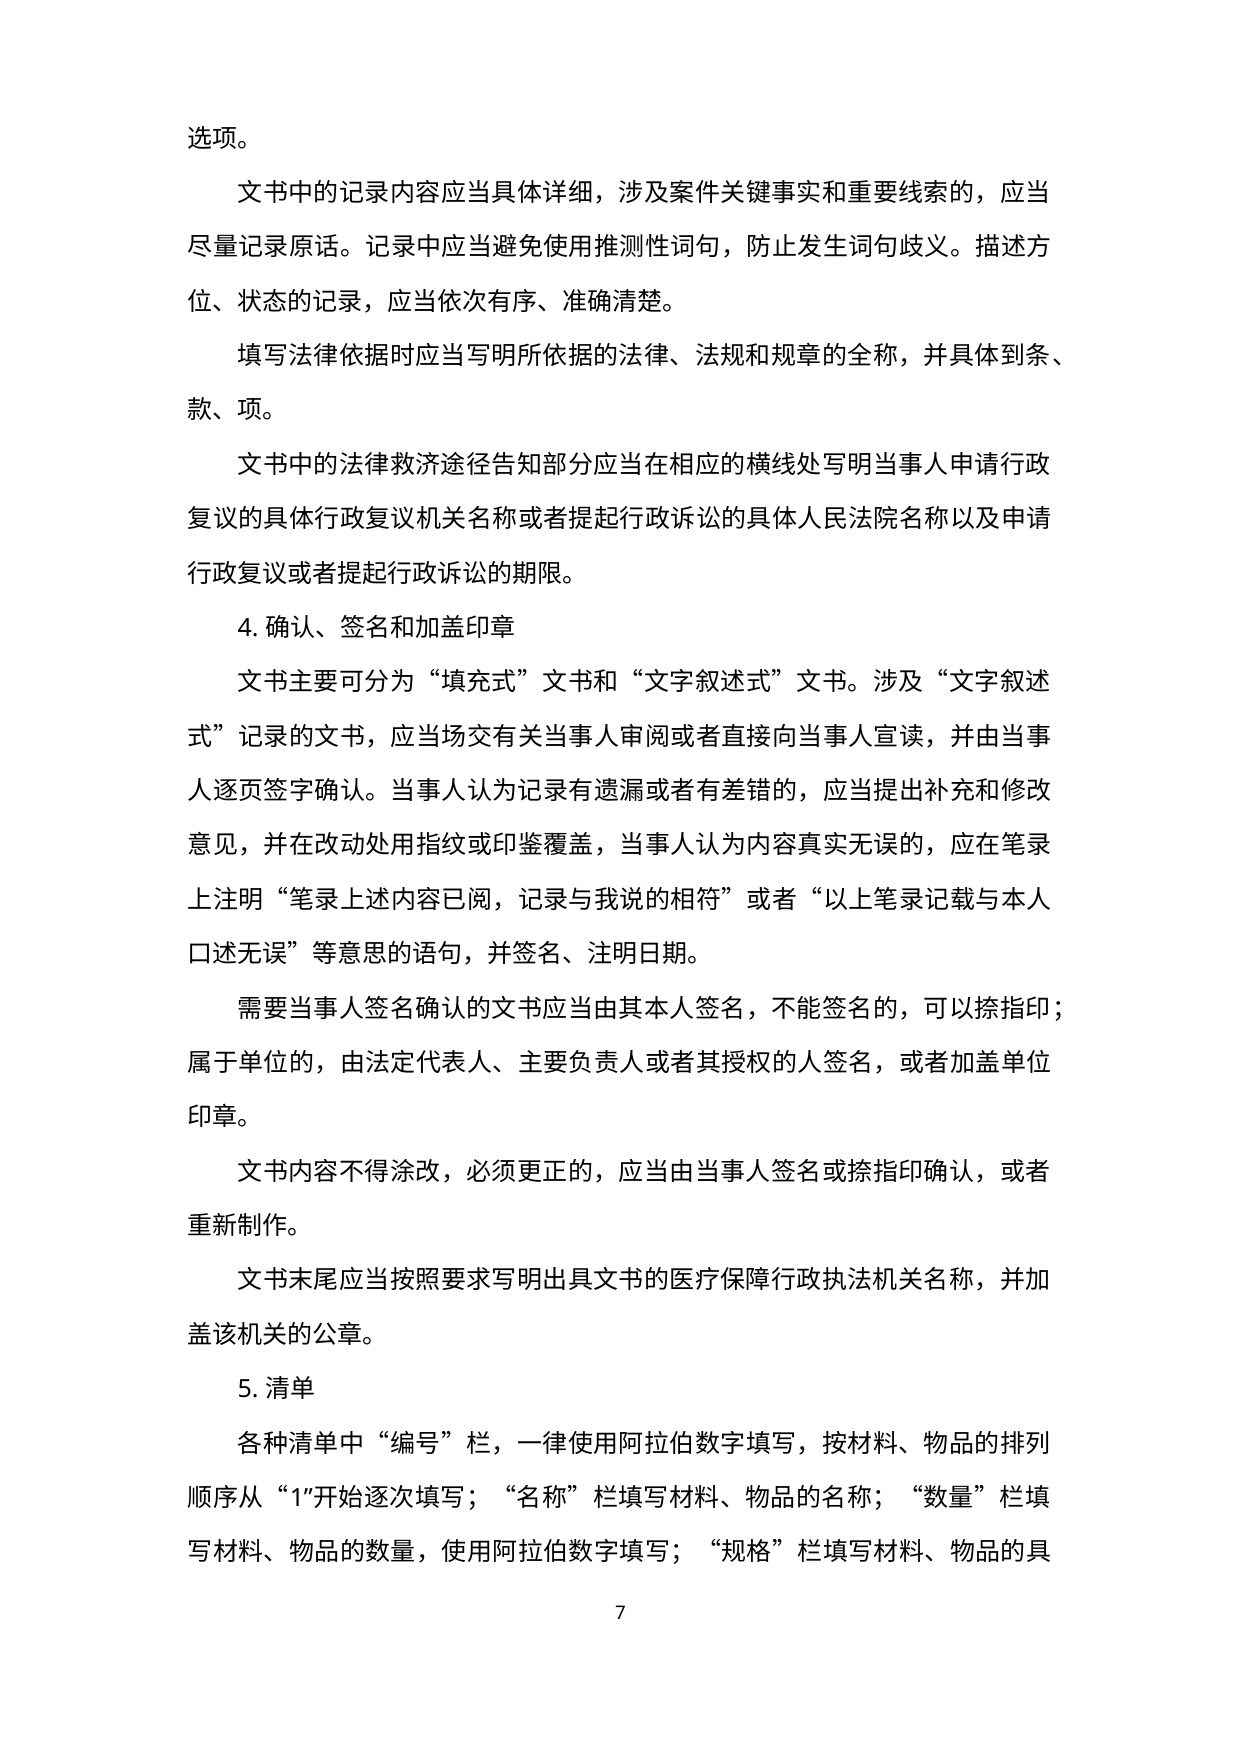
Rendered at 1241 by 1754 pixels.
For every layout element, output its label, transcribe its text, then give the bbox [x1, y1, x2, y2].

text 5. 清单 [187, 1369, 1053, 1405]
text 4. 确认、签名和加盖印章 [187, 607, 1053, 644]
text 文书末尾应当按照要求写明出具文书的医疗保障行政执法机关名称，并加盖该机关的公章。 [187, 1260, 1053, 1351]
text 文书中的法律救济途径告知部分应当在相应的横线处写明当事人申请行政复议的具体行政复议机关名称或者提起行政诉讼的具体人民法院名称以及申请行政复议或者提起行政诉讼的期限。 [187, 444, 1053, 589]
text 文书中的记录内容应当具体详细，涉及案件关键事实和重要线索的，应当尽量记录原话。记录中应当避免使用推测性词句，防止发生词句歧义。描述方位、状态的记录，应当依次有序、准确清楚。 [187, 172, 1053, 317]
text 需要当事人签名确认的文书应当由其本人签名，不能签名的，可以捺指印；属于单位的，由法定代表人、主要负责人或者其授权的人签名，或者加盖单位印章。 [187, 988, 1053, 1133]
text 文书主要可分为“填充式”文书和“文字叙述式”文书。涉及“文字叙述式”记录的文书，应当场交有关当事人审阅或者直接向当事人宣读，并由当事人逐页签字确认。当事人认为记录有遗漏或者有差错的，应当提出补充和修改意见，并在改动处用指纹或印鉴覆盖，当事人认为内容真实无误的，应在笔录上注明“笔录上述内容已阅，记录与我说的相符”或者“以上笔录记载与本人口述无误”等意思的语句，并签名、注明日期。 [187, 662, 1053, 970]
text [187, 1423, 1053, 1568]
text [187, 118, 1053, 154]
text 填写法律依据时应当写明所依据的法律、法规和规章的全称，并具体到条、款、项。 [187, 336, 1053, 426]
text 文书内容不得涂改，必须更正的，应当由当事人签名或捺指印确认，或者重新制作。 [187, 1151, 1053, 1242]
